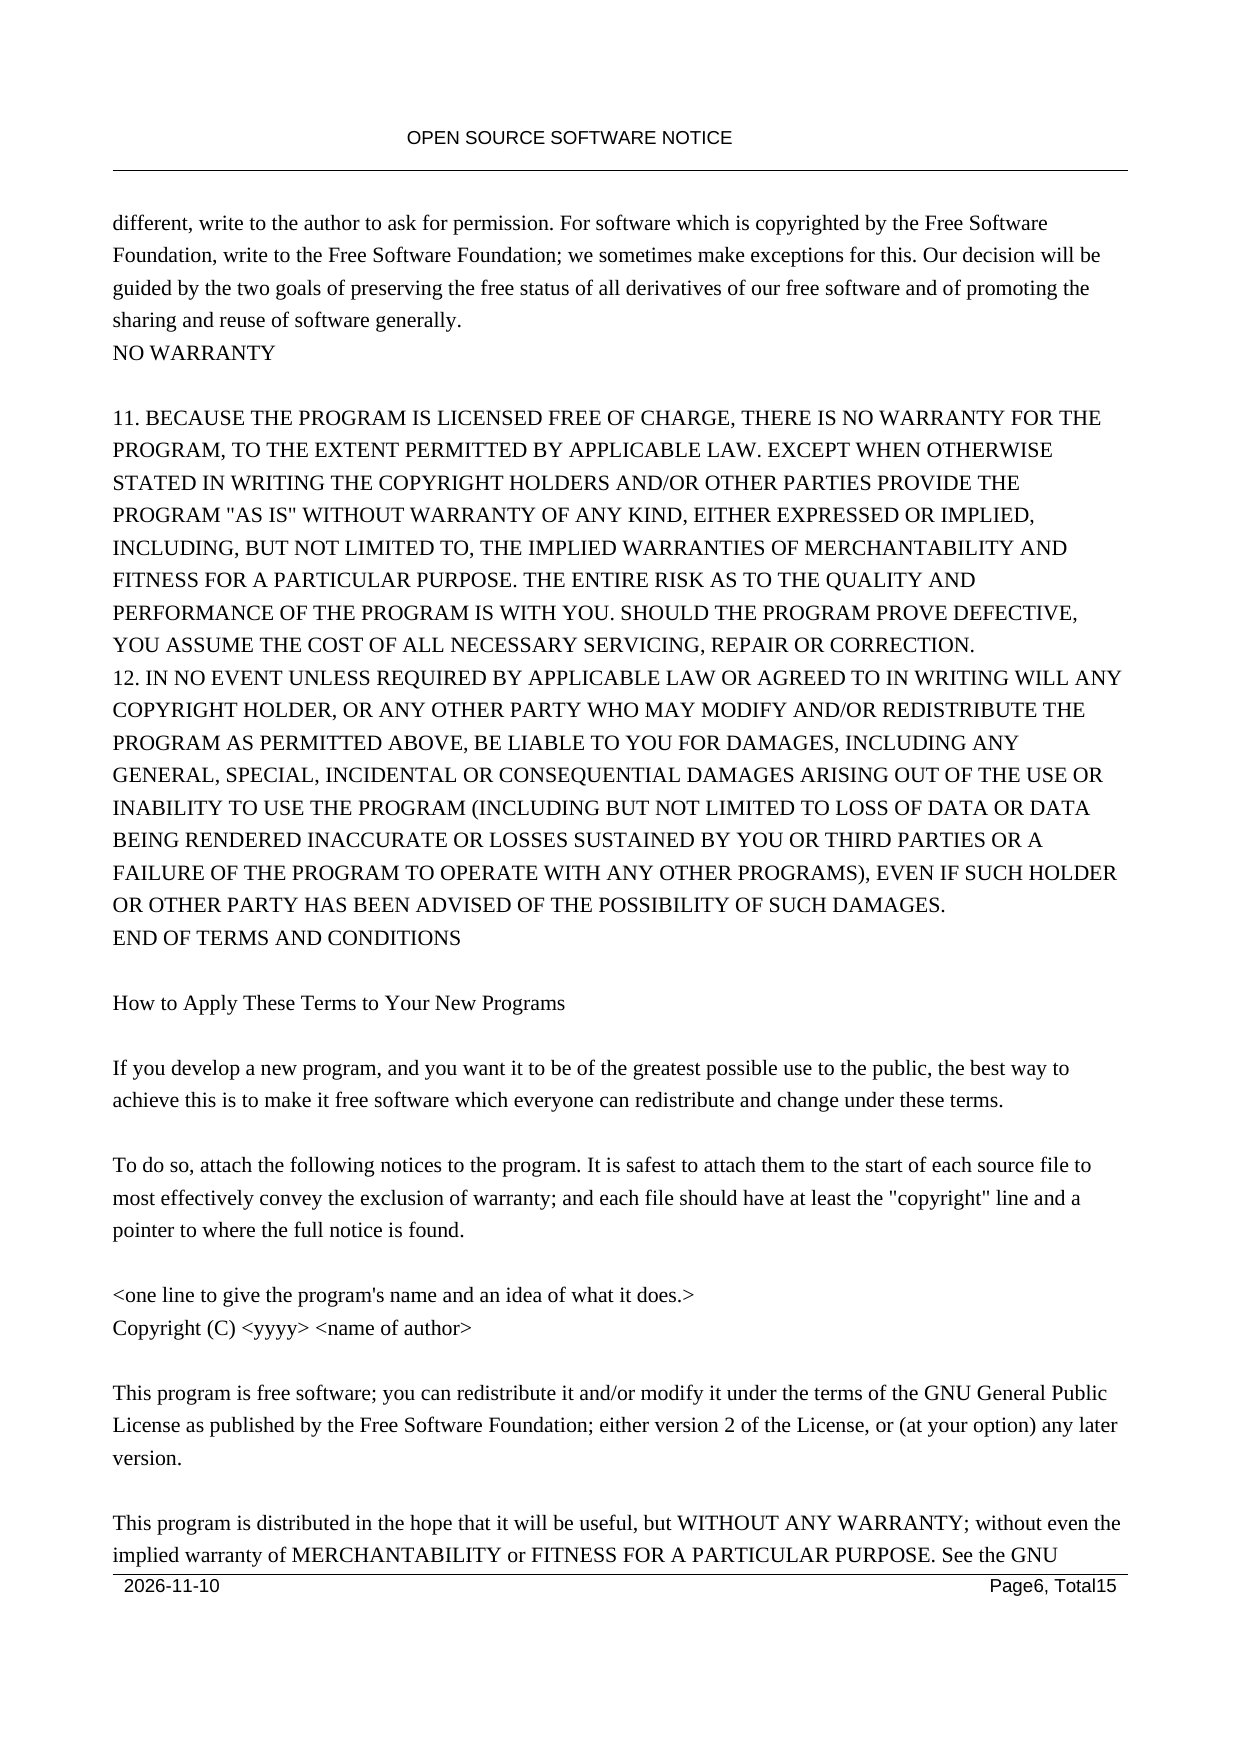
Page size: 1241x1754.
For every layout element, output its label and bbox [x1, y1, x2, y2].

text [112, 206, 1128, 1571]
